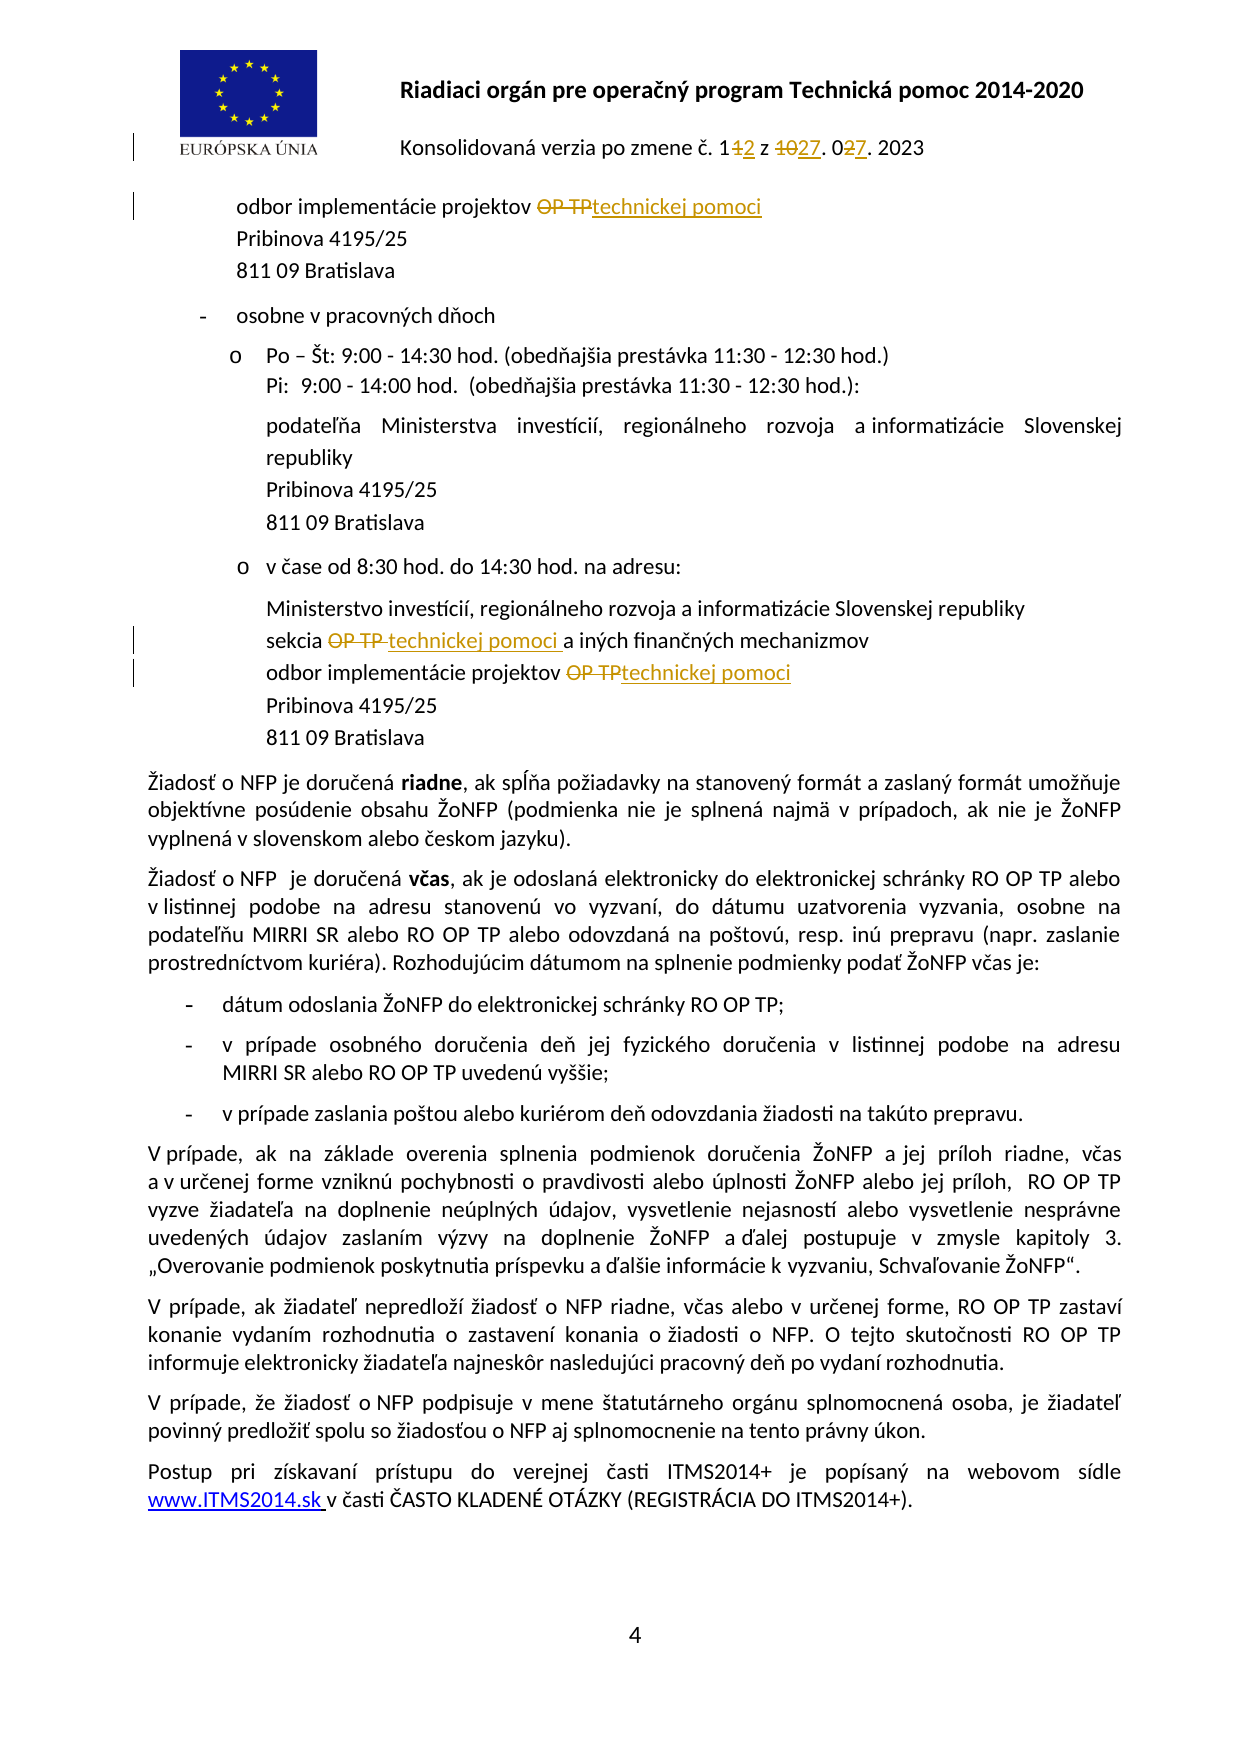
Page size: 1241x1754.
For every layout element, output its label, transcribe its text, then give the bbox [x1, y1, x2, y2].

picture [179, 50, 318, 155]
list v prípade osobného doručenia deň jej fyzického doručenia v listinnej podobe na adresu MIRRI SR alebo RO OP TP uvedenú vyššie; [185, 1030, 1122, 1086]
list Pi: 9:00 - 14:00 hod. (obedňajšia prestávka 11:30 - 12:30 hod.): [266, 371, 1122, 399]
list v prípade zaslania poštou alebo kuriérom deň odovzdania žiadosti na takúto prepravu. [185, 1099, 1122, 1127]
list Po – Št: 9:00 - 14:30 hod. (obedňajšia prestávka 11:30 - 12:30 hod.) [228, 342, 1122, 371]
text 811 09 Bratislava [266, 723, 1122, 751]
text V prípade, ak žiadateľ nepredloží žiadosť o NFP riadne, včas alebo v určenej forme, RO OP TP zastaví konanie vydaním rozhodnutia o zastavení konania o žiadosti o NFP. O tejto skutočnosti RO OP TP informuje elektronicky žiadateľa najneskôr nasledujúci pracovný deň po vydaní rozhodnutia. [148, 1292, 1122, 1376]
text sekcia a iných finančných mechanizmov [266, 626, 1122, 654]
text Postup pri získavaní prístupu do verejnej časti ITMS2014+ je popísaný na webovom sídle www.ITMS2014.sk v časti ČASTO KLADENÉ OTÁZKY (REGISTRÁCIA DO ITMS2014+). [148, 1457, 1122, 1513]
text podateľňa Ministerstva investícií, regionálneho rozvoja a informatizácie Slovenskej republiky [266, 411, 1122, 471]
list osobne v pracovných dňoch [199, 301, 1122, 329]
text V prípade, ak na základe overenia splnenia podmienok doručenia ŽoNFP a jej príloh riadne, včas a v určenej forme vzniknú pochybnosti o pravdivosti alebo úplnosti ŽoNFP alebo jej príloh, RO OP TP vyzve žiadateľa na doplnenie neúplných údajov, vysvetlenie nejasností alebo vysvetlenie nesprávne uvedených údajov zaslaním výzvy na doplnenie ŽoNFP a ďalej postupuje v zmysle kapitoly 3. „Overovanie podmienok poskytnutia príspevku a ďalšie informácie k vyzvaniu, Schvaľovanie ŽoNFP“. [148, 1139, 1122, 1279]
text Pribinova 4195/25 [266, 691, 1122, 719]
text odbor implementácie projektov [266, 658, 1122, 687]
text 811 09 Bratislava [266, 508, 1122, 536]
text Žiadosť o NFP je doručená včas, ak je odoslaná elektronicky do elektronickej schránky RO OP TP alebo v listinnej podobe na adresu stanovenú vo vyzvaní, do dátumu uzatvorenia vyzvania, osobne na podateľňu MIRRI SR alebo RO OP TP alebo odovzdaná na poštovú, resp. inú prepravu (napr. zaslanie prostredníctvom kuriéra). Rozhodujúcim dátumom na splnenie podmienky podať ŽoNFP včas je: [148, 864, 1122, 976]
text Ministerstvo investícií, regionálneho rozvoja a informatizácie Slovenskej republiky [266, 594, 1122, 622]
text odbor implementácie projektov [236, 192, 1122, 220]
list dátum odoslania ŽoNFP do elektronickej schránky RO OP TP; [185, 989, 1122, 1018]
text Pribinova 4195/25 [236, 224, 1122, 252]
list v čase od 8:30 hod. do 14:30 hod. na adresu: [236, 552, 1122, 582]
text 811 09 Bratislava [236, 256, 1122, 284]
text V prípade, že žiadosť o NFP podpisuje v mene štatutárneho orgánu splnomocnená osoba, je žiadateľ povinný predložiť spolu so žiadosťou o NFP aj splnomocnenie na tento právny úkon. [148, 1388, 1122, 1444]
text Žiadosť o NFP je doručená riadne, ak spĺňa požiadavky na stanovený formát a zaslaný formát umožňuje objektívne posúdenie obsahu ŽoNFP (podmienka nie je splnená najmä v prípadoch, ak nie je ŽoNFP vyplnená v slovenskom alebo českom jazyku). [148, 768, 1122, 852]
text Pribinova 4195/25 [266, 476, 1122, 504]
